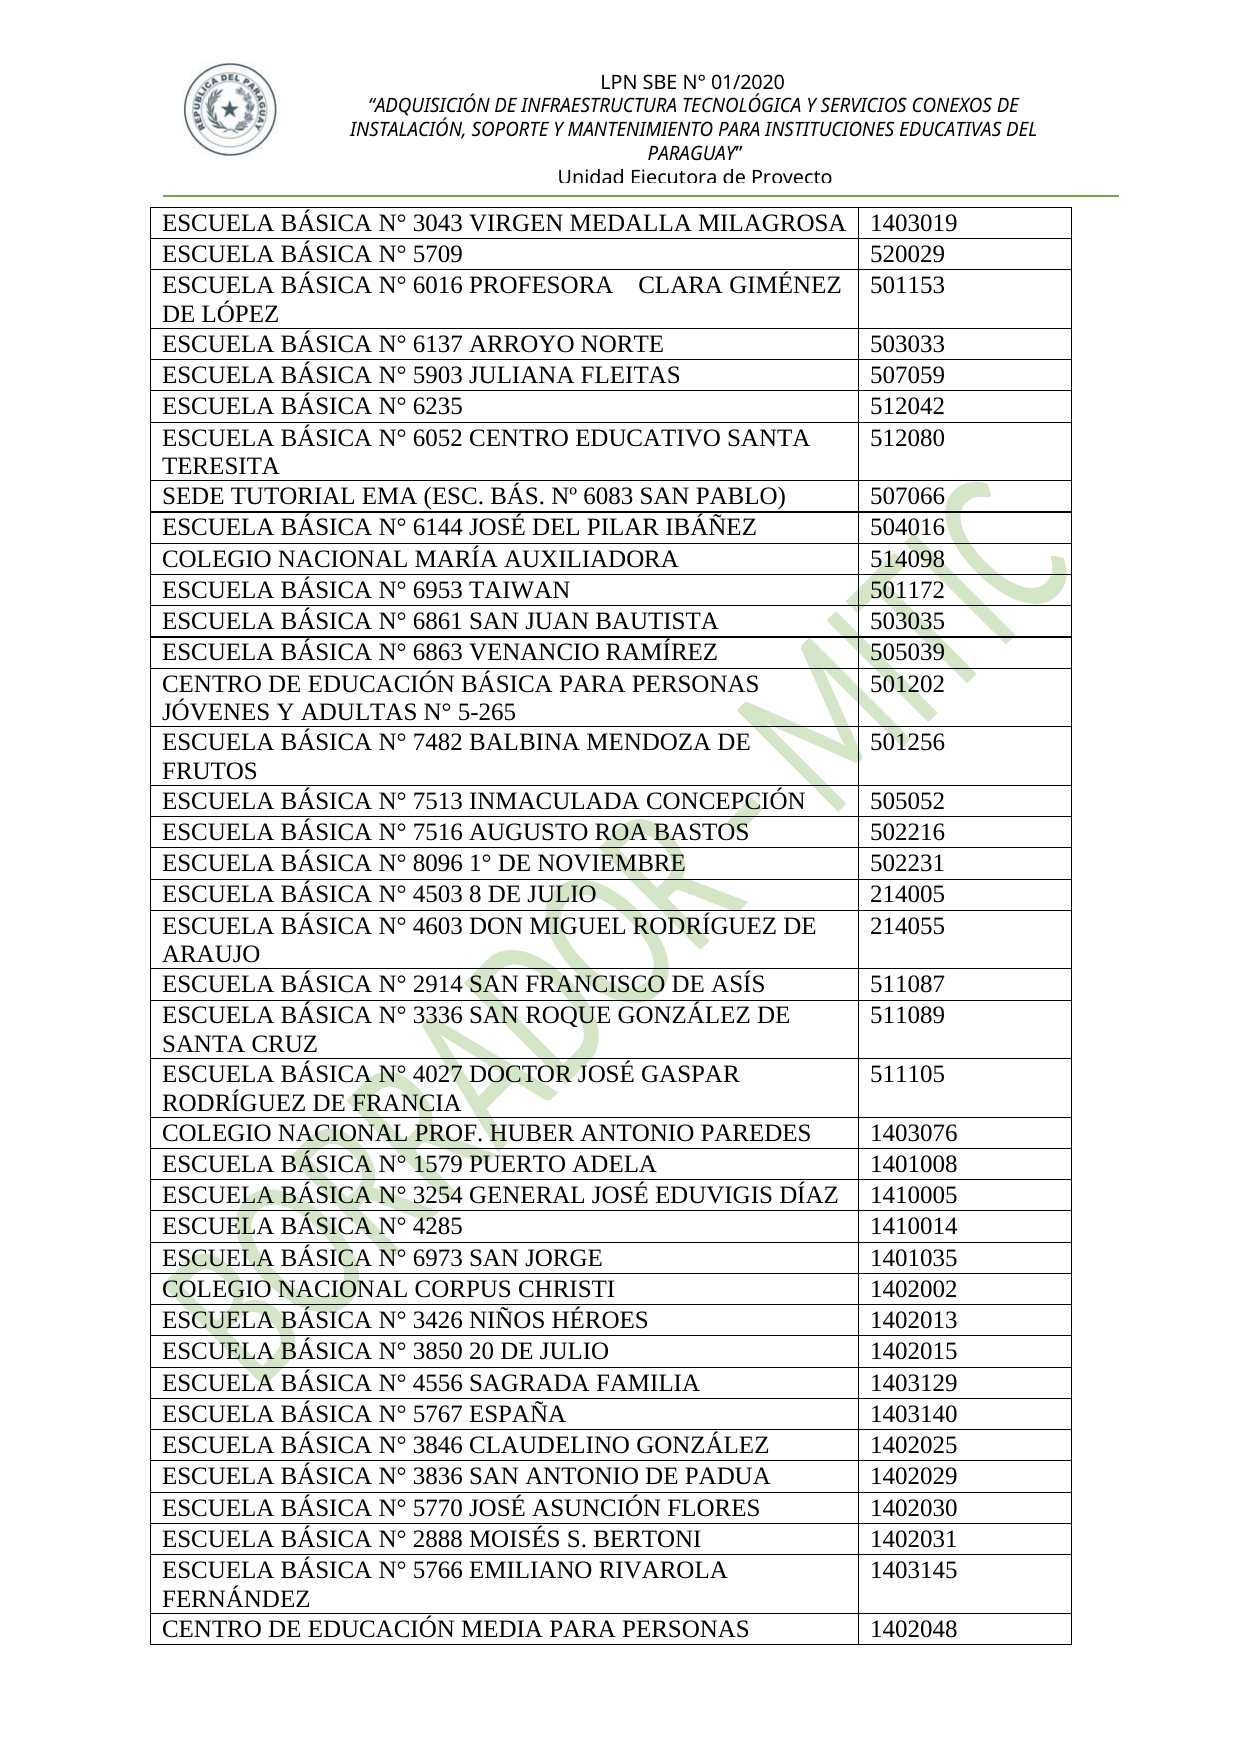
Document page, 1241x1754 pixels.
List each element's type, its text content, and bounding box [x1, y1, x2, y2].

table_cell COLEGIO NACIONAL MARÍA AUXILIADORA [151, 544, 858, 574]
table_cell 501256 [859, 727, 1071, 785]
table_cell ESCUELA BÁSICA N° 1579 PUERTO ADELA [151, 1149, 858, 1179]
table_cell 1402015 [859, 1336, 1071, 1367]
table_cell 1402030 [859, 1493, 1071, 1523]
table_cell 1401035 [859, 1243, 1071, 1273]
table_cell 1401008 [859, 1149, 1071, 1179]
table_cell 511105 [859, 1059, 1071, 1117]
table_cell ESCUELA BÁSICA N° 4027 DOCTOR JOSÉ GASPAR RODRÍGUEZ DE FRANCIA [151, 1059, 858, 1117]
table_cell ESCUELA BÁSICA N° 6973 SAN JORGE [151, 1243, 858, 1273]
table_cell 1402013 [859, 1305, 1071, 1335]
table_cell ESCUELA BÁSICA N° 6235 [151, 391, 858, 422]
table_cell 214005 [859, 880, 1071, 910]
table_cell 1403145 [859, 1555, 1071, 1613]
table_cell ESCUELA BÁSICA N° 3426 NIÑOS HÉROES [151, 1305, 858, 1335]
table_cell 512080 [859, 423, 1071, 480]
table_cell 502216 [859, 817, 1071, 847]
table_cell ESCUELA BÁSICA N° 5766 EMILIANO RIVAROLA FERNÁNDEZ [151, 1555, 858, 1613]
table_cell 1402029 [859, 1461, 1071, 1492]
table_cell ESCUELA BÁSICA N° 3846 CLAUDELINO GONZÁLEZ [151, 1430, 858, 1460]
table_cell ESCUELA BÁSICA N° 6953 TAIWAN [151, 575, 858, 605]
table_cell 1402002 [859, 1274, 1071, 1304]
table_cell ESCUELA BÁSICA N° 5709 [151, 239, 858, 269]
table_cell 503033 [859, 329, 1071, 359]
table_cell 502231 [859, 848, 1071, 878]
table_cell 503035 [859, 606, 1071, 636]
table_cell ESCUELA BÁSICA N° 6137 ARROYO NORTE [151, 329, 858, 359]
table_cell ESCUELA BÁSICA N° 7516 AUGUSTO ROA BASTOS [151, 817, 858, 847]
table_cell ESCUELA BÁSICA N° 4285 [151, 1211, 858, 1242]
table_cell 1403140 [859, 1399, 1071, 1429]
table_cell ESCUELA BÁSICA N° 4503 8 DE JULIO [151, 880, 858, 910]
table_cell ESCUELA BÁSICA N° 3836 SAN ANTONIO DE PADUA [151, 1461, 858, 1492]
table_cell 512042 [859, 391, 1071, 422]
table_cell ESCUELA BÁSICA N° 3043 VIRGEN MEDALLA MILAGROSA [151, 208, 858, 238]
table_cell ESCUELA BÁSICA N° 6016 PROFESORA CLARA GIMÉNEZ DE LÓPEZ [151, 270, 858, 328]
table_cell 501153 [859, 270, 1071, 328]
table_cell 501172 [859, 575, 1071, 605]
table_cell 505052 [859, 786, 1071, 816]
table_cell 505039 [859, 638, 1071, 668]
table_cell COLEGIO NACIONAL CORPUS CHRISTI [151, 1274, 858, 1304]
table_cell 1402048 [859, 1614, 1071, 1644]
table_cell 1410005 [859, 1180, 1071, 1210]
table_cell 214055 [859, 911, 1071, 968]
table_cell ESCUELA BÁSICA N° 3850 20 DE JULIO [151, 1336, 858, 1367]
table_cell CENTRO DE EDUCACIÓN MEDIA PARA PERSONAS JÓVENES Y ADULTAS ANAHÍ [151, 1614, 858, 1644]
table_cell 1403019 [859, 208, 1071, 238]
table_cell 1403129 [859, 1368, 1071, 1398]
table_cell ESCUELA BÁSICA N° 5767 ESPAÑA [151, 1399, 858, 1429]
table_cell 514098 [859, 544, 1071, 574]
table_cell CENTRO DE EDUCACIÓN BÁSICA PARA PERSONAS JÓVENES Y ADULTAS N° 5-265 [151, 669, 858, 726]
table_cell ESCUELA BÁSICA N° 6861 SAN JUAN BAUTISTA [151, 606, 858, 636]
table_cell 1403076 [859, 1118, 1071, 1148]
table_cell COLEGIO NACIONAL PROF. HUBER ANTONIO PAREDES [151, 1118, 858, 1148]
table_cell ESCUELA BÁSICA N° 5770 JOSÉ ASUNCIÓN FLORES [151, 1493, 858, 1523]
table_cell 504016 [859, 513, 1071, 543]
table_cell ESCUELA BÁSICA N° 3254 GENERAL JOSÉ EDUVIGIS DÍAZ [151, 1180, 858, 1210]
table_cell 520029 [859, 239, 1071, 269]
table_cell ESCUELA BÁSICA N° 3336 SAN ROQUE GONZÁLEZ DE SANTA CRUZ [151, 1001, 858, 1058]
table_cell ESCUELA BÁSICA N° 6052 CENTRO EDUCATIVO SANTA TERESITA [151, 423, 858, 480]
table_cell 507066 [859, 481, 1071, 511]
table_cell ESCUELA BÁSICA N° 7513 INMACULADA CONCEPCIÓN [151, 786, 858, 816]
table_cell ESCUELA BÁSICA N° 8096 1° DE NOVIEMBRE [151, 848, 858, 878]
table_cell ESCUELA BÁSICA N° 2888 MOISÉS S. BERTONI [151, 1524, 858, 1554]
table_cell ESCUELA BÁSICA N° 6144 JOSÉ DEL PILAR IBÁÑEZ [151, 513, 858, 543]
table_cell ESCUELA BÁSICA N° 4603 DON MIGUEL RODRÍGUEZ DE ARAUJO [151, 911, 858, 968]
table_cell 507059 [859, 360, 1071, 390]
table_cell ESCUELA BÁSICA N° 2914 SAN FRANCISCO DE ASÍS [151, 969, 858, 999]
table_cell ESCUELA BÁSICA N° 6863 VENANCIO RAMÍREZ [151, 638, 858, 668]
table_cell 511089 [859, 1001, 1071, 1058]
table_cell 511087 [859, 969, 1071, 999]
table_cell SEDE TUTORIAL EMA (ESC. BÁS. Nº 6083 SAN PABLO) [151, 481, 858, 511]
table_cell 1402031 [859, 1524, 1071, 1554]
table_cell 1410014 [859, 1211, 1071, 1242]
table_cell ESCUELA BÁSICA N° 4556 SAGRADA FAMILIA [151, 1368, 858, 1398]
table_cell 1402025 [859, 1430, 1071, 1460]
table_cell 501202 [859, 669, 1071, 726]
table_cell ESCUELA BÁSICA N° 7482 BALBINA MENDOZA DE FRUTOS [151, 727, 858, 785]
table_cell ESCUELA BÁSICA N° 5903 JULIANA FLEITAS [151, 360, 858, 390]
picture [182, 61, 278, 157]
